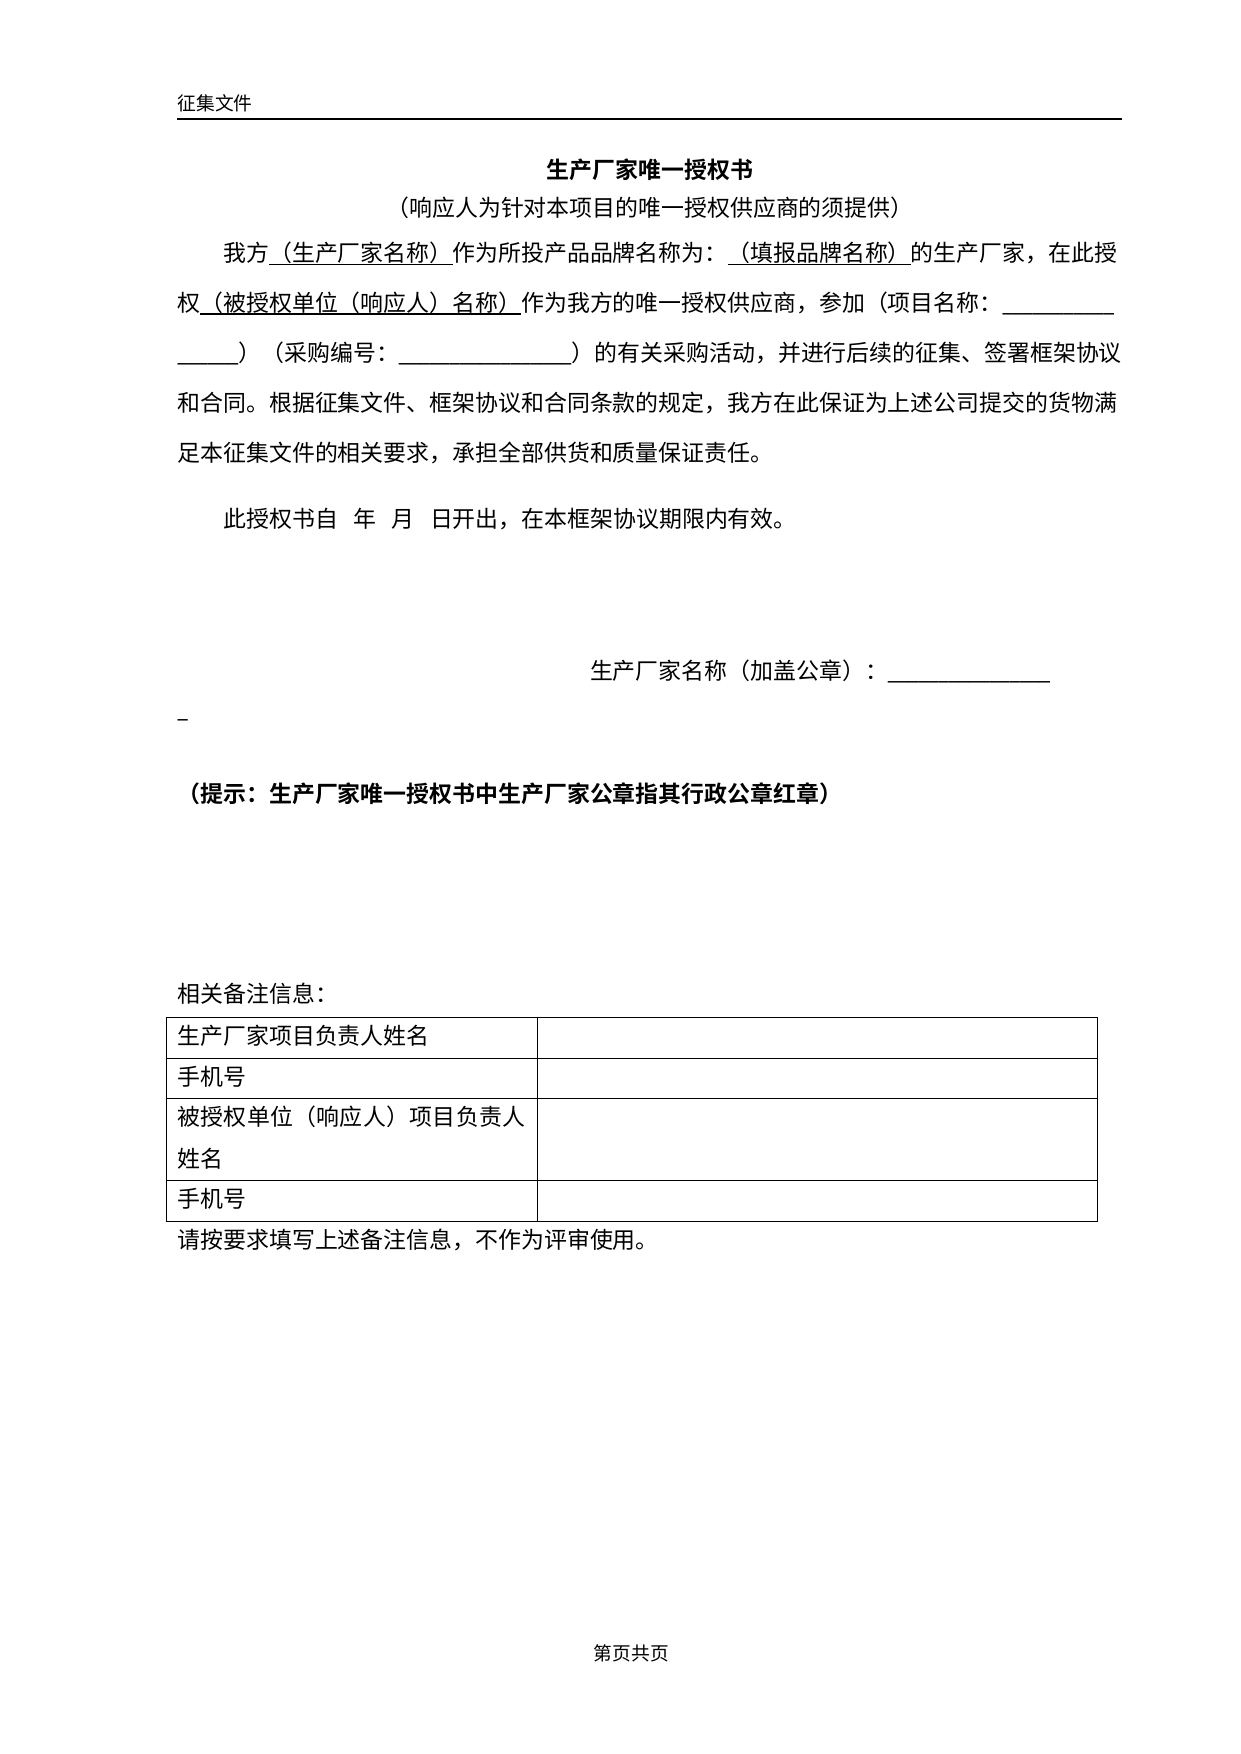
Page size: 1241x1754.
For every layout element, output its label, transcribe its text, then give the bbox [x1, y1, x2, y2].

table_header 生产厂家项目负责人姓名 [167, 1018, 537, 1058]
table_cell 手机号 [167, 1181, 537, 1221]
text 相关备注信息： [177, 976, 1122, 1009]
text （响应人为针对本项目的唯一授权供应商的须提供） [177, 185, 1122, 223]
text （提示：生产厂家唯一授权书中生产厂家公章指其行政公章红章） [177, 776, 1122, 809]
table_cell 手机号 [167, 1059, 537, 1098]
table_cell [538, 1059, 1097, 1098]
text 请按要求填写上述备注信息，不作为评审使用。 [177, 1222, 1122, 1255]
text 此授权书自 年 月 日开出，在本框架协议期限内有效。 [177, 497, 1122, 534]
table_cell [538, 1099, 1097, 1180]
text 生产厂家唯一授权书 [177, 148, 1122, 185]
table_cell [538, 1181, 1097, 1221]
table_cell 被授权单位（响应人）项目负责人姓名 [167, 1099, 537, 1180]
text 生产厂家名称（加盖公章）：_________________ [177, 649, 1056, 724]
text 我方（生产厂家名称）作为所投产品品牌名称为：（填报品牌名称）的生产厂家，在此授权（被授权单位（响应人）名称）作为我方的唯一授权供应商，参加（项目名称：_________________）（采购编号：_________________）的有关采购活动，并进行后续的征集、签署框架协议和合同。根据征集文件、框架协议和合同条款的规定，我方在此保证为上述公司提交的货物满足本征集文件的相关要求，承担全部供货和质量保证责任。 [177, 235, 1122, 468]
table_header [538, 1018, 1097, 1058]
